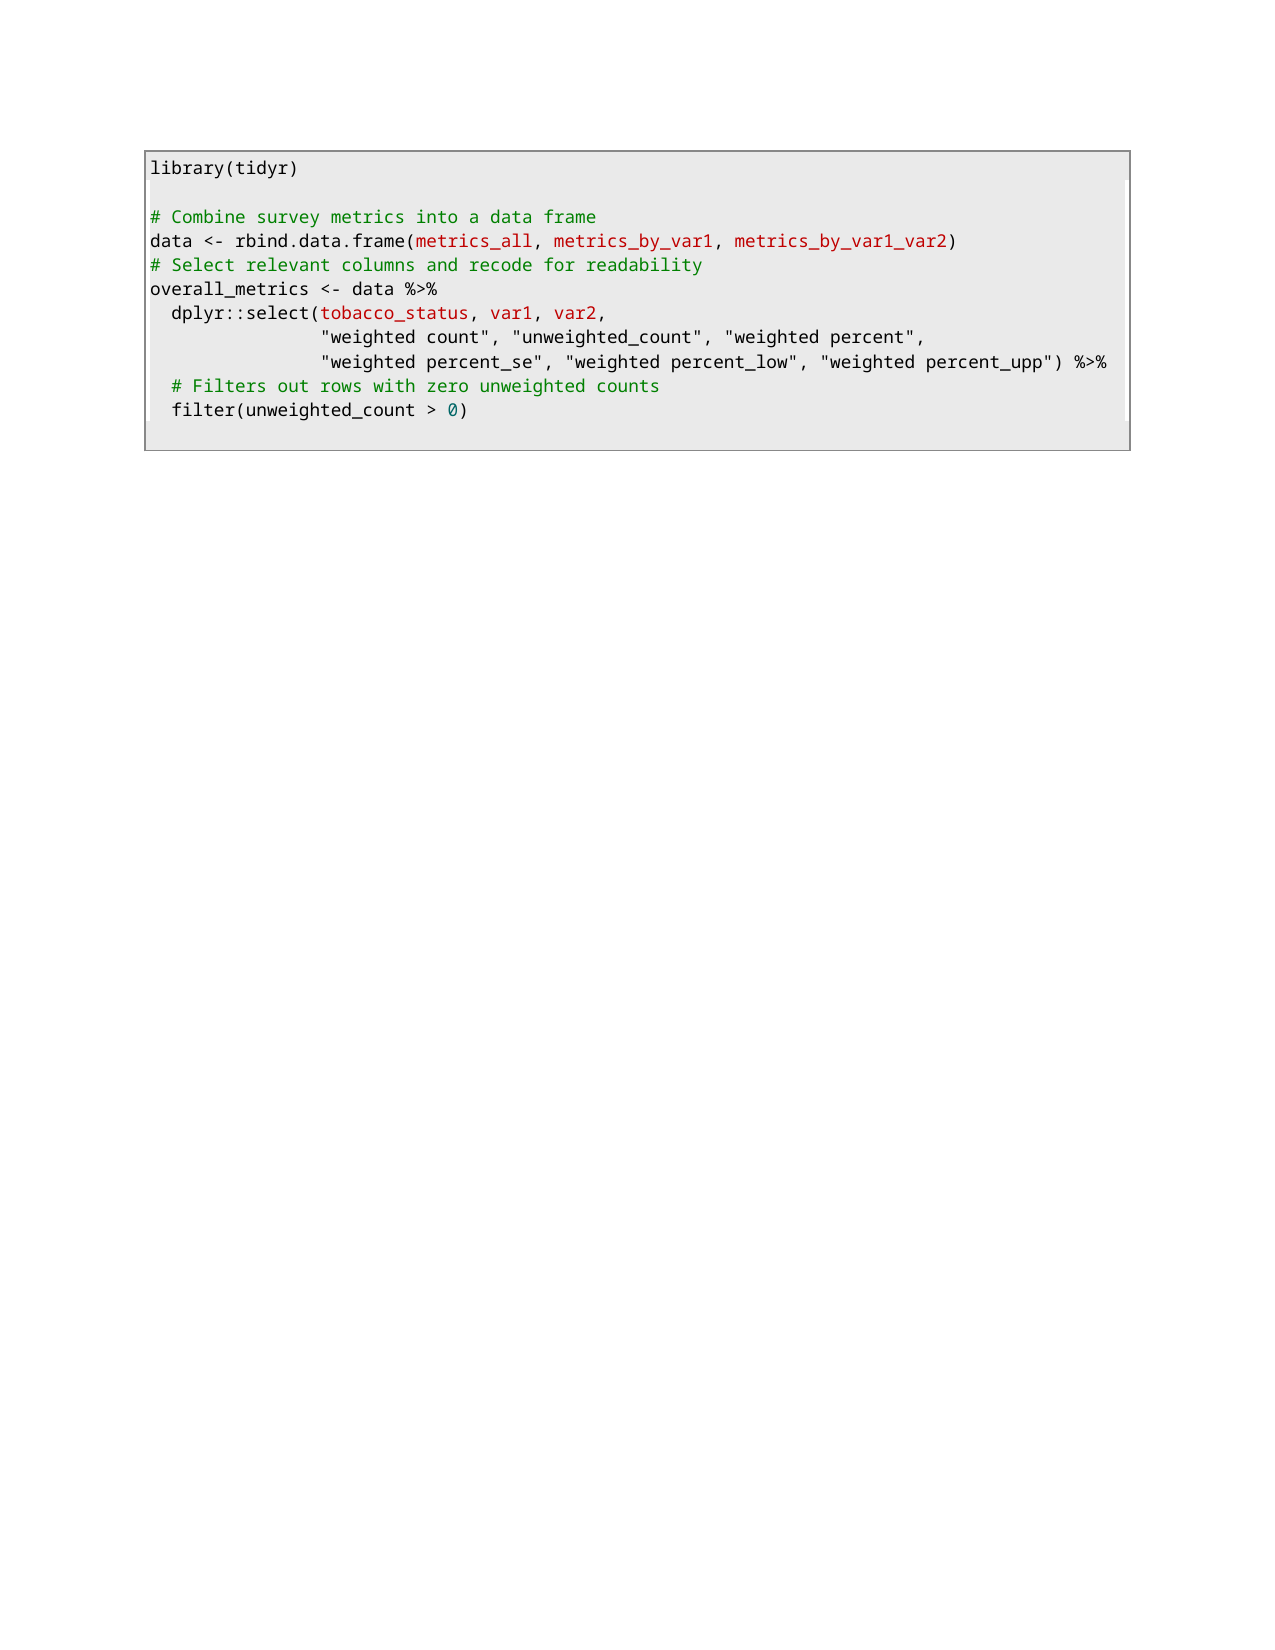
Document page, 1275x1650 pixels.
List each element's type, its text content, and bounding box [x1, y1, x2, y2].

text data <- rbind.data.frame(metrics_all, metrics_by_var1, metrics_by_var1_var2) [150, 228, 1125, 252]
text dplyr::select(tobacco_status, var1, var2, [150, 301, 1125, 325]
text overall_metrics <- data %>% [150, 277, 1125, 301]
text "weighted count", "unweighted_count", "weighted percent", [150, 325, 1125, 349]
text # Filters out rows with zero unweighted counts [150, 373, 1125, 397]
text filter(unweighted_count > 0) [150, 397, 1125, 416]
text # Combine survey metrics into a data frame [150, 204, 1125, 228]
text # Select relevant columns and recode for readability [150, 252, 1125, 277]
text library(tidyr) [146, 152, 1129, 180]
text "weighted percent_se", "weighted percent_low", "weighted percent_upp") %>% [150, 349, 1125, 373]
